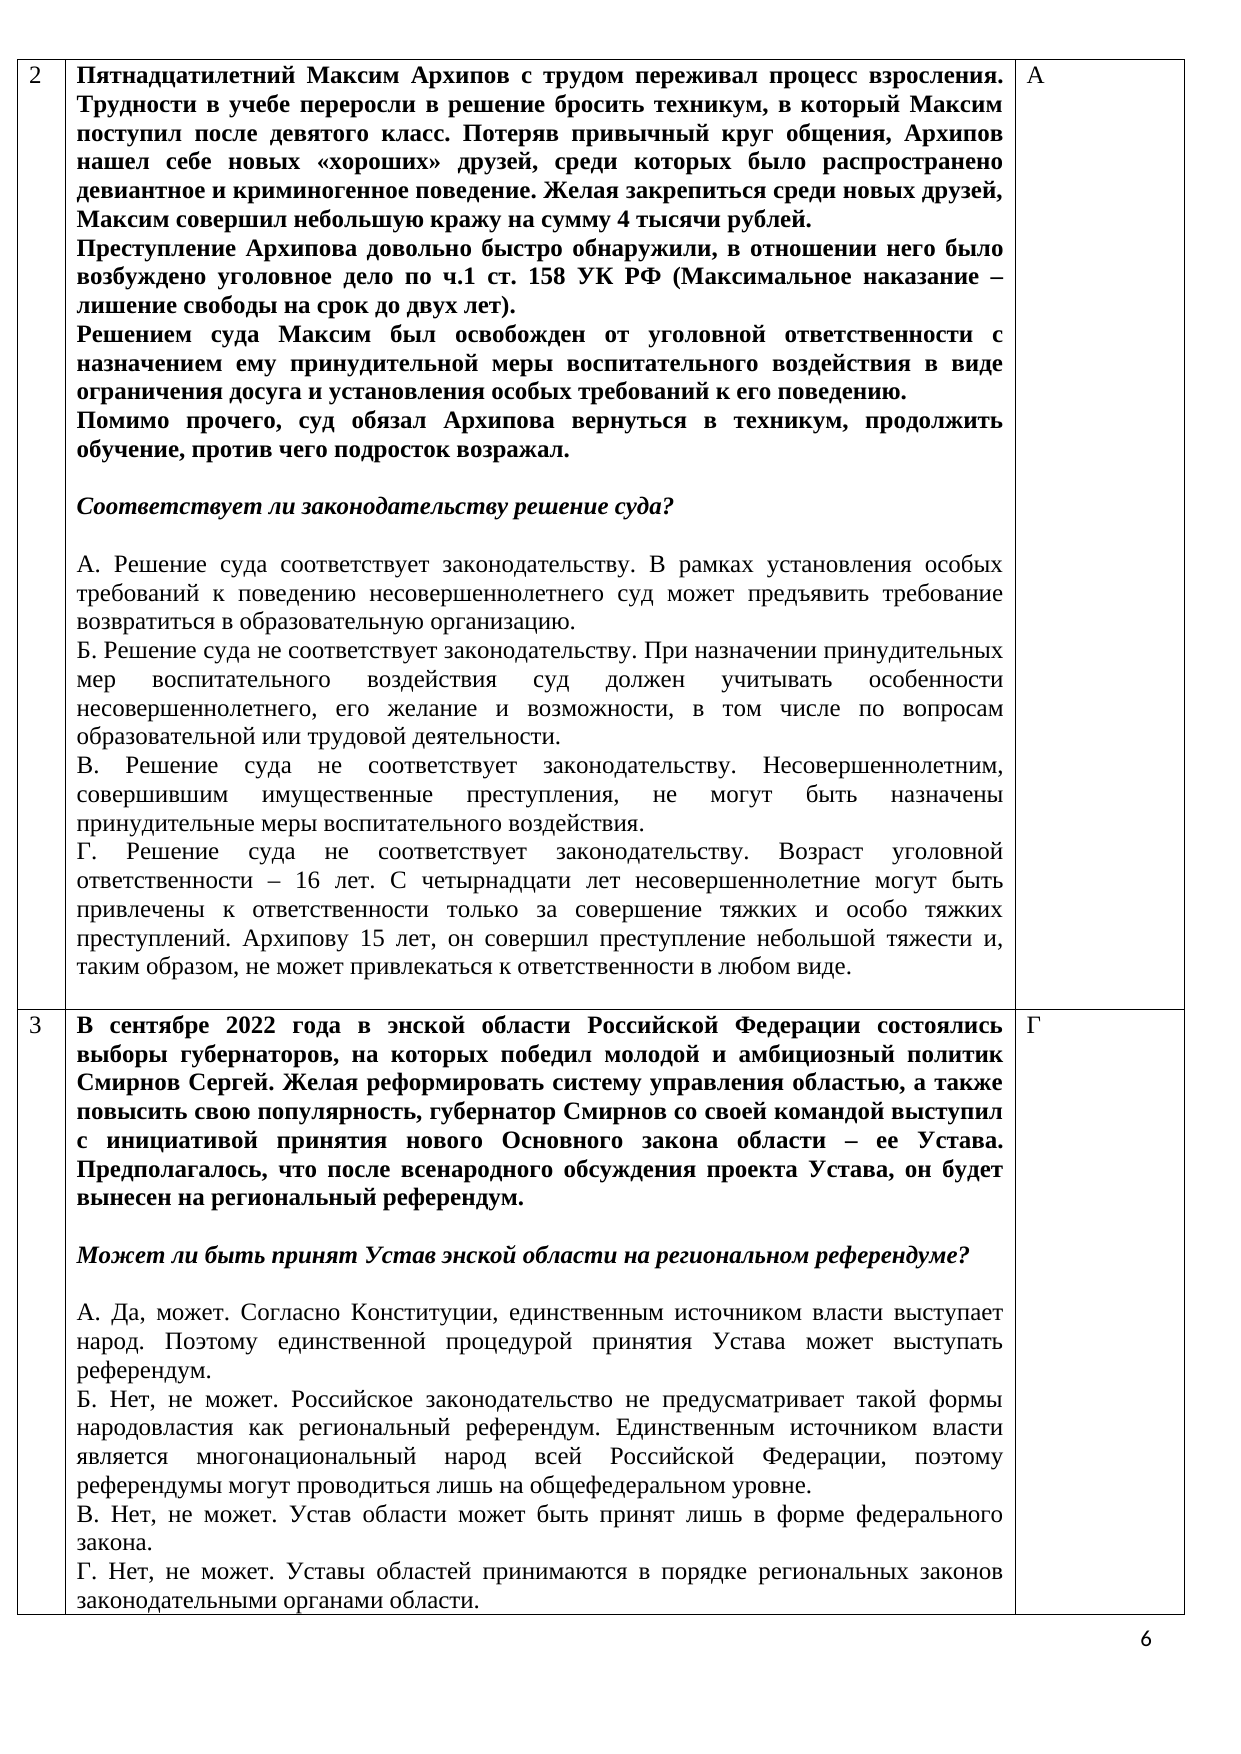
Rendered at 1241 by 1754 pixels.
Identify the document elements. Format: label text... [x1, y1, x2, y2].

table_cell В сентябре 2022 года в энской области Российской Федерации состоялись выборы губернаторов, на которых победил молодой и амбициозный политик Смирнов Сергей. Желая реформировать систему управления областью, а также повысить свою популярность, губернатор Смирнов со своей командой выступил с инициативой принятия нового Основного закона области – ее Устава. Предполагалось, что после всенародного обсуждения проекта Устава, он будет вынесен на региональный референдум. Может ли быть принят Устав энской области на региональном референдуме? А. Да, может. Согласно Конституции, единственным источником власти выступает народ. Поэтому единственной процедурой принятия Устава может выступать референдум. Б. Нет, не может. Российское законодательство не предусматривает такой формы народовластия как региональный референдум. Единственным источником власти является многонациональный народ всей Российской Федерации, поэтому референдумы могут проводиться лишь на общефедеральном уровне. В. Нет, не может. Устав области может быть принят лишь в форме федерального закона. Г. Нет, не может. Уставы областей принимаются в порядке региональных законов законодательными органами области. [66, 1010, 1015, 1614]
table_cell 2 [18, 60, 65, 1009]
table_cell Г [1016, 1010, 1184, 1614]
table_cell А [1016, 60, 1184, 1009]
table_cell Пятнадцатилетний Максим Архипов с трудом переживал процесс взросления. Трудности в учебе переросли в решение бросить техникум, в который Максим поступил после девятого класс. Потеряв привычный круг общения, Архипов нашел себе новых «хороших» друзей, среди которых было распространено девиантное и криминогенное поведение. Желая закрепиться среди новых друзей, Максим совершил небольшую кражу на сумму 4 тысячи рублей. Преступление Архипова довольно быстро обнаружили, в отношении него было возбуждено уголовное дело по ч.1 ст. 158 УК РФ (Максимальное наказание – лишение свободы на срок до двух лет). Решением суда Максим был освобожден от уголовной ответственности с назначением ему принудительной меры воспитательного воздействия в виде ограничения досуга и установления особых требований к его поведению. Помимо прочего, суд обязал Архипова вернуться в техникум, продолжить обучение, против чего подросток возражал. Соответствует ли законодательству решение суда? А. Решение суда соответствует законодательству. В рамках установления особых требований к поведению несовершеннолетнего суд может предъявить требование возвратиться в образовательную организацию. Б. Решение суда не соответствует законодательству. При назначении принудительных мер воспитательного воздействия суд должен учитывать особенности несовершеннолетнего, его желание и возможности, в том числе по вопросам образовательной или трудовой деятельности. В. Решение суда не соответствует законодательству. Несовершеннолетним, совершившим имущественные преступления, не могут быть назначены принудительные меры воспитательного воздействия. Г. Решение суда не соответствует законодательству. Возраст уголовной ответственности – 16 лет. С четырнадцати лет несовершеннолетние могут быть привлечены к ответственности только за совершение тяжких и особо тяжких преступлений. Архипову 15 лет, он совершил преступление небольшой тяжести и, таким образом, не может привлекаться к ответственности в любом виде. [66, 60, 1015, 1009]
table_cell 3 [18, 1010, 65, 1614]
